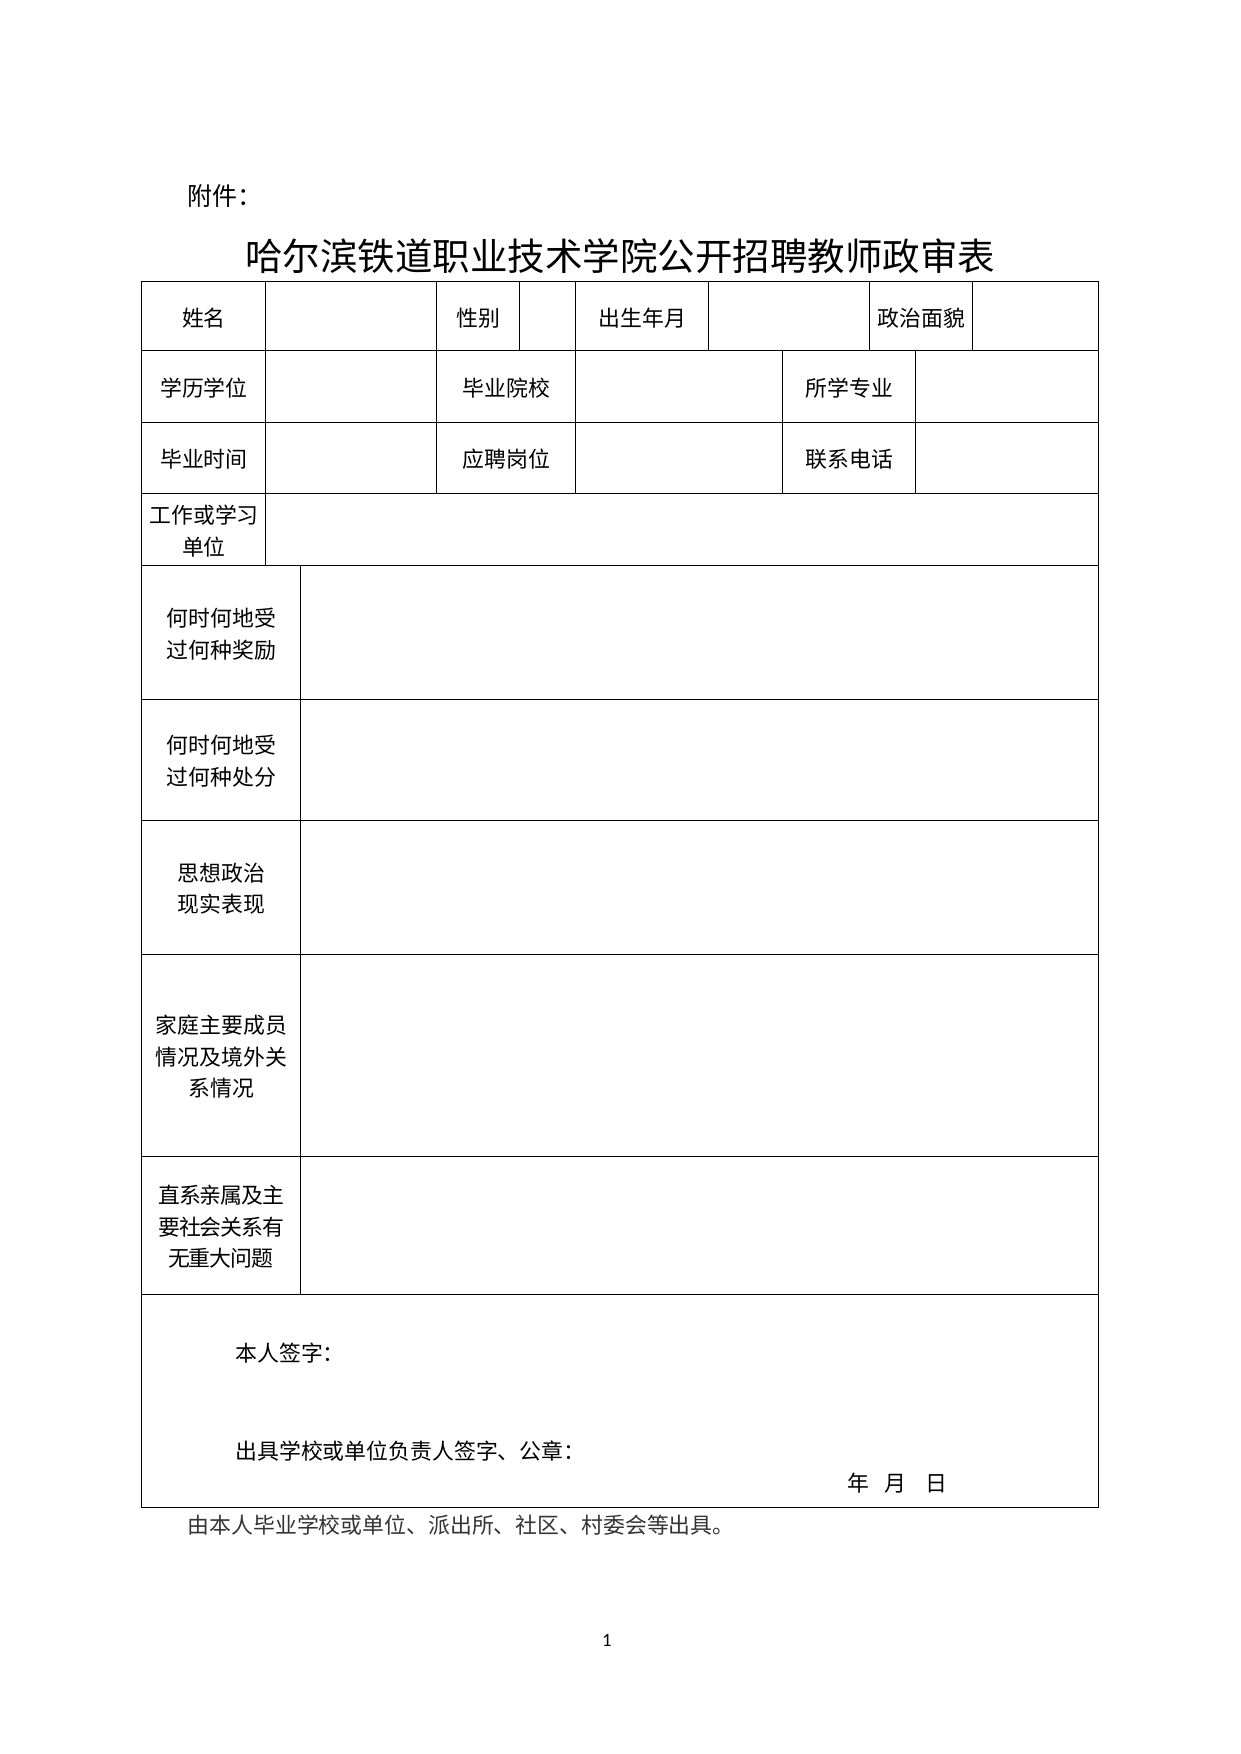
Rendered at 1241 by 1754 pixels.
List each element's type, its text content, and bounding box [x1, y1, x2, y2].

table_cell [301, 566, 1098, 699]
table_header 性别 [437, 282, 519, 350]
text 附件： [187, 162, 1053, 227]
table_header [520, 282, 575, 350]
table_cell 本人签字： 出具学校或单位负责人签字、公章： 年 月 日 [142, 1295, 1098, 1507]
table_cell [266, 423, 436, 493]
table_cell 工作或学习单位 [142, 494, 265, 565]
table_cell [301, 821, 1098, 953]
table_cell [576, 423, 782, 493]
table_header [266, 282, 436, 350]
table_cell 思想政治 现实表现 [142, 821, 300, 953]
table_cell [301, 955, 1098, 1156]
table_header [973, 282, 1098, 350]
text 由本人毕业学校或单位、派出所、社区、村委会等出具。 [187, 1508, 1053, 1540]
table_cell 毕业时间 [142, 423, 265, 493]
table_cell [916, 423, 1098, 493]
table_header 姓名 [142, 282, 265, 350]
table_cell [266, 494, 1098, 565]
table_cell [576, 351, 782, 422]
text 哈尔滨铁道职业技术学院公开招聘教师政审表 [187, 227, 1053, 281]
table_header 政治面貌 [870, 282, 972, 350]
table_cell [916, 351, 1098, 422]
table_cell 毕业院校 [437, 351, 575, 422]
table_cell 家庭主要成员情况及境外关系情况 [142, 955, 300, 1156]
table_cell 何时何地受 过何种奖励 [142, 566, 300, 699]
table_header 出生年月 [576, 282, 708, 350]
table_cell 直系亲属及主要社会关系有无重大问题 [142, 1157, 300, 1294]
table_header [709, 282, 869, 350]
table_cell [266, 351, 436, 422]
table_cell 学历学位 [142, 351, 265, 422]
table_cell 所学专业 [783, 351, 915, 422]
table_cell [301, 1157, 1098, 1294]
table_cell [301, 700, 1098, 820]
table_cell 应聘岗位 [437, 423, 575, 493]
table_cell 联系电话 [783, 423, 915, 493]
table_cell 何时何地受 过何种处分 [142, 700, 300, 820]
